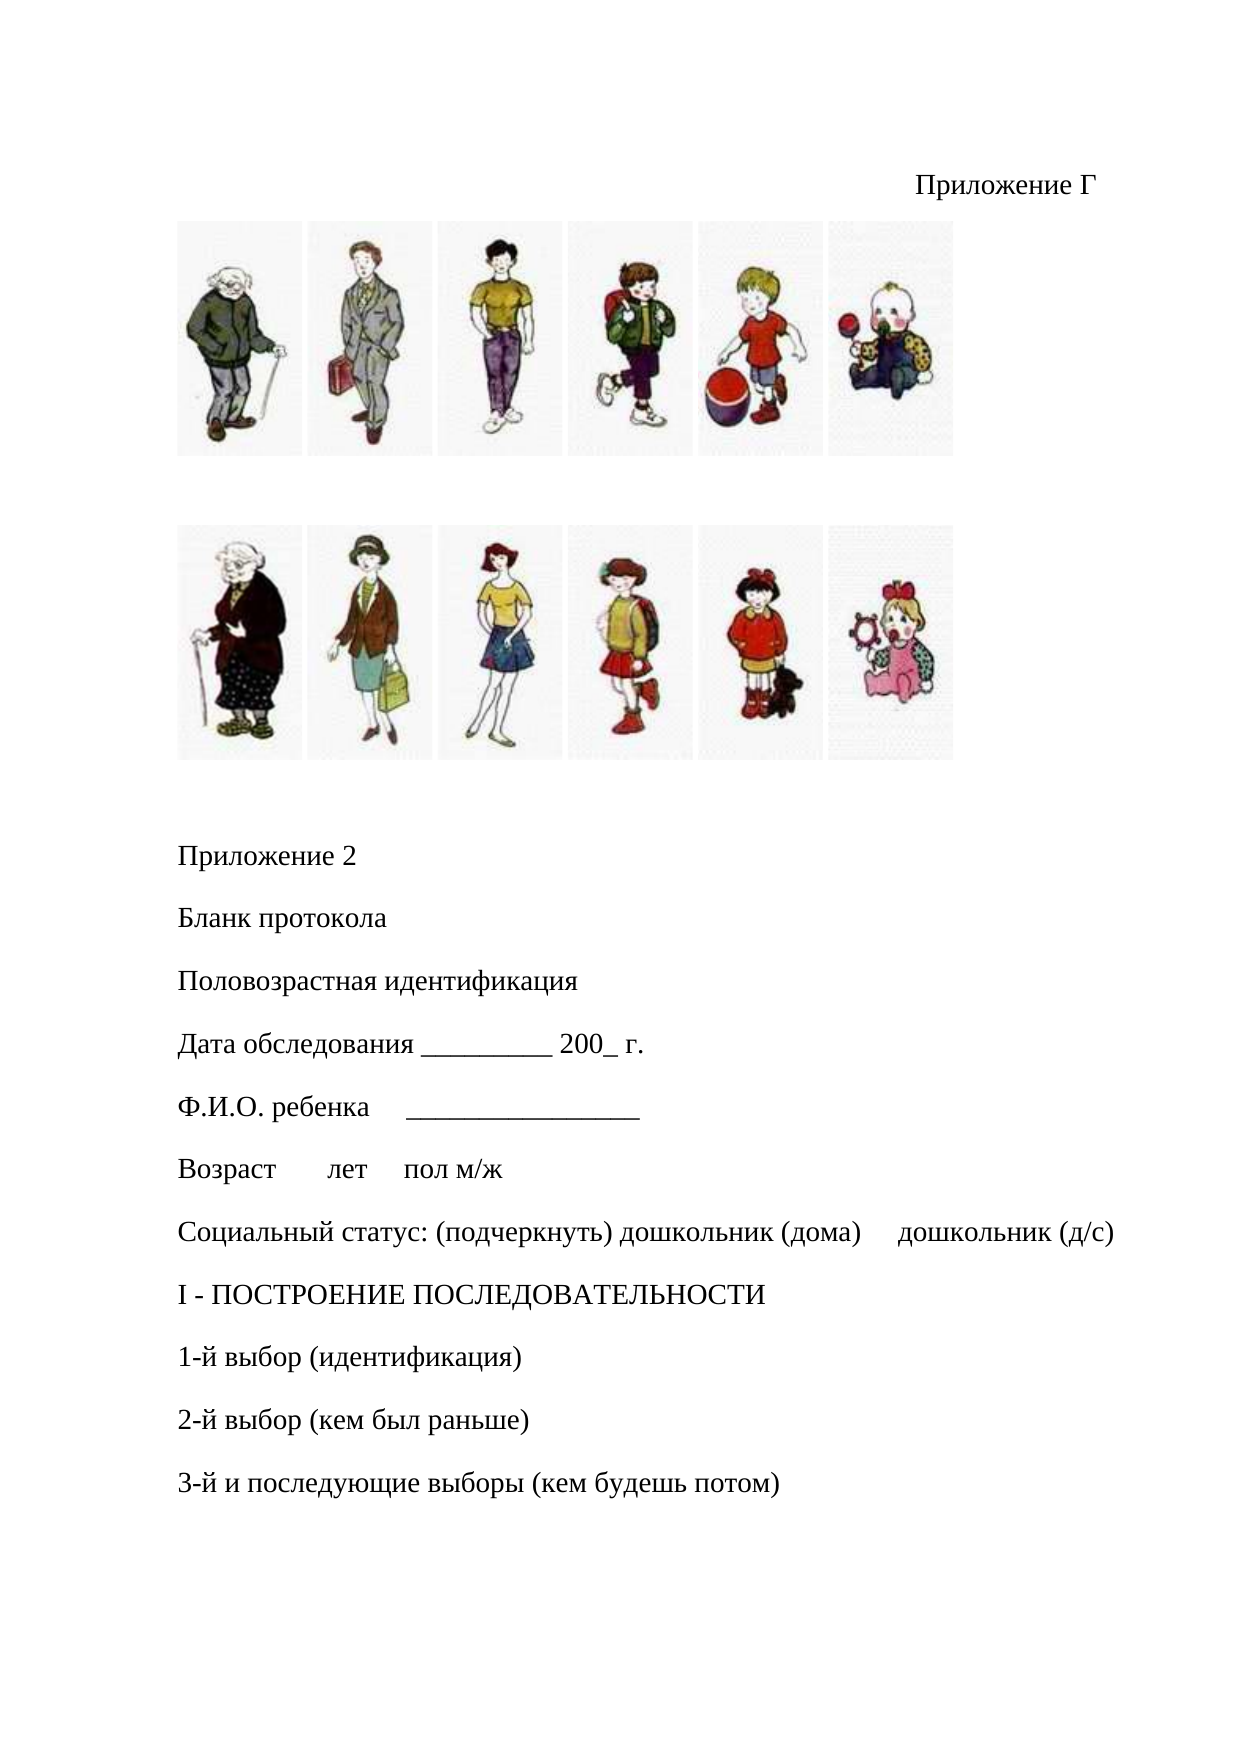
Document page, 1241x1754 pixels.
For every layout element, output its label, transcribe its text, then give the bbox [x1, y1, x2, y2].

picture [698, 221, 823, 456]
text 2-й выбор (кем был раньше) [177, 1402, 1152, 1436]
picture [567, 221, 693, 456]
picture [177, 221, 303, 456]
picture [437, 221, 563, 456]
text Половозрастная идентификация [177, 963, 1152, 997]
text Возраст лет пол м/ж [177, 1151, 1152, 1185]
text Приложение Г [177, 167, 1152, 201]
picture [698, 525, 823, 760]
text Ф.И.О. ребенка ________________ [177, 1089, 1152, 1122]
text Дата обследования _________ 200_ г. [177, 1026, 1152, 1059]
picture [567, 525, 693, 760]
text Приложение 2 [177, 838, 1152, 871]
text I - ПОСТРОЕНИЕ ПОСЛЕДОВАТЕЛЬНОСТИ [177, 1277, 1152, 1310]
picture [177, 525, 303, 760]
picture [307, 525, 433, 760]
picture [307, 221, 433, 456]
text 3-й и последующие выборы (кем будешь потом) [177, 1465, 1152, 1498]
picture [828, 525, 954, 760]
text Бланк протокола [177, 901, 1152, 934]
text 1-й выбор (идентификация) [177, 1339, 1152, 1373]
picture [828, 221, 954, 456]
picture [437, 525, 563, 760]
text Социальный статус: (подчеркнуть) дошкольник (дома) дошкольник (д/с) [177, 1214, 1152, 1248]
